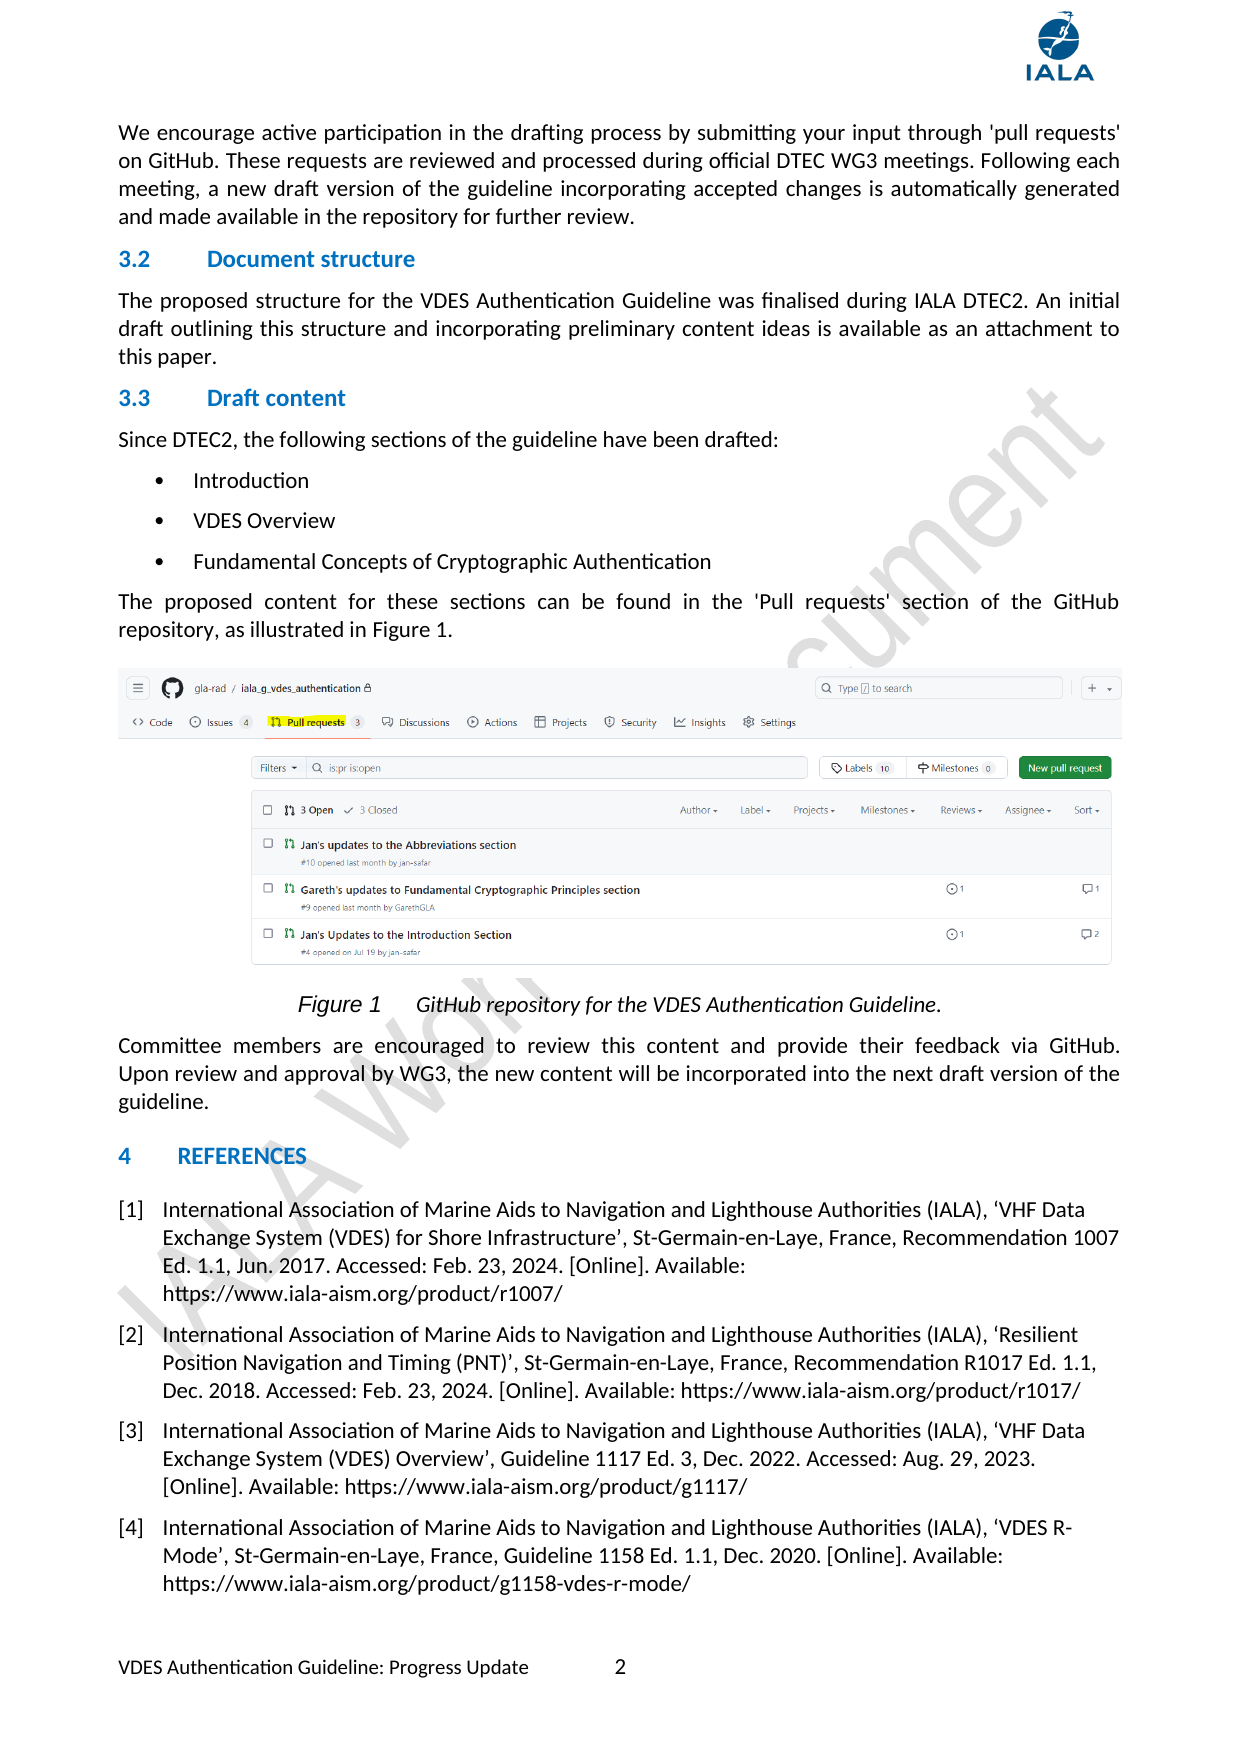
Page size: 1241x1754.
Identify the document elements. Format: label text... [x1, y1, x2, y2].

text We encourage active participation in the drafting process by submitting your input through 'pull requests' on GitHub. These requests are reviewed and processed during official DTEC WG3 meetings. Following each meeting, a new draft version of the guideline incorporating accepted changes is automatically generated and made available in the repository for further review. [118, 118, 1122, 230]
list Introduction [156, 466, 1122, 494]
text The proposed content for these sections can be found in the 'Pull requests' section of the GitHub repository, as illustrated in Figure 1. [118, 587, 1122, 643]
subtitle Document structure [118, 243, 1122, 273]
list VDES Overview [156, 506, 1122, 534]
subtitle Draft content [118, 382, 1122, 413]
text [1] International Association of Marine Aids to Navigation and Lighthouse Authorities (IALA), ‘VHF Data Exchange System (VDES) for Shore Infrastructure’, St-Germain-en-Laye, France, Recommendation 1007 Ed. 1.1, Jun. 2017. Accessed: Feb. 23, 2024. [Online]. Available: https://www.iala-aism.org/product/r1007/ [118, 1195, 1122, 1307]
picture [118, 668, 1123, 978]
picture [1011, 3, 1106, 96]
text [4] International Association of Marine Aids to Navigation and Lighthouse Authorities (IALA), ‘VDES R-Mode’, St-Germain-en-Laye, France, Guideline 1158 Ed. 1.1, Dec. 2020. [Online]. Available: https://www.iala-aism.org/product/g1158-vdes-r-mode/ [118, 1513, 1122, 1597]
text [3] International Association of Marine Aids to Navigation and Lighthouse Authorities (IALA), ‘VHF Data Exchange System (VDES) Overview’, Guideline 1117 Ed. 3, Dec. 2022. Accessed: Aug. 29, 2023. [Online]. Available: https://www.iala-aism.org/product/g1117/ [118, 1416, 1122, 1501]
text GitHub repository for the VDES Authentication Guideline. [118, 990, 1122, 1018]
text Since DTEC2, the following sections of the guideline have been drafted: [118, 425, 1122, 453]
list Fundamental Concepts of Cryptographic Authentication [156, 547, 1122, 575]
text The proposed structure for the VDES Authentication Guideline was finalised during IALA DTEC2. An initial draft outlining this structure and incorporating preliminary content ideas is available as an attachment to this paper. [118, 286, 1122, 370]
subtitle References [118, 1140, 1122, 1170]
text [2] International Association of Marine Aids to Navigation and Lighthouse Authorities (IALA), ‘Resilient Position Navigation and Timing (PNT)’, St-Germain-en-Laye, France, Recommendation R1017 Ed. 1.1, Dec. 2018. Accessed: Feb. 23, 2024. [Online]. Available: https://www.iala-aism.org/product/r1017/ [118, 1320, 1122, 1404]
text Committee members are encouraged to review this content and provide their feedback via GitHub. Upon review and approval by WG3, the new content will be incorporated into the next draft version of the guideline. [118, 1031, 1122, 1115]
